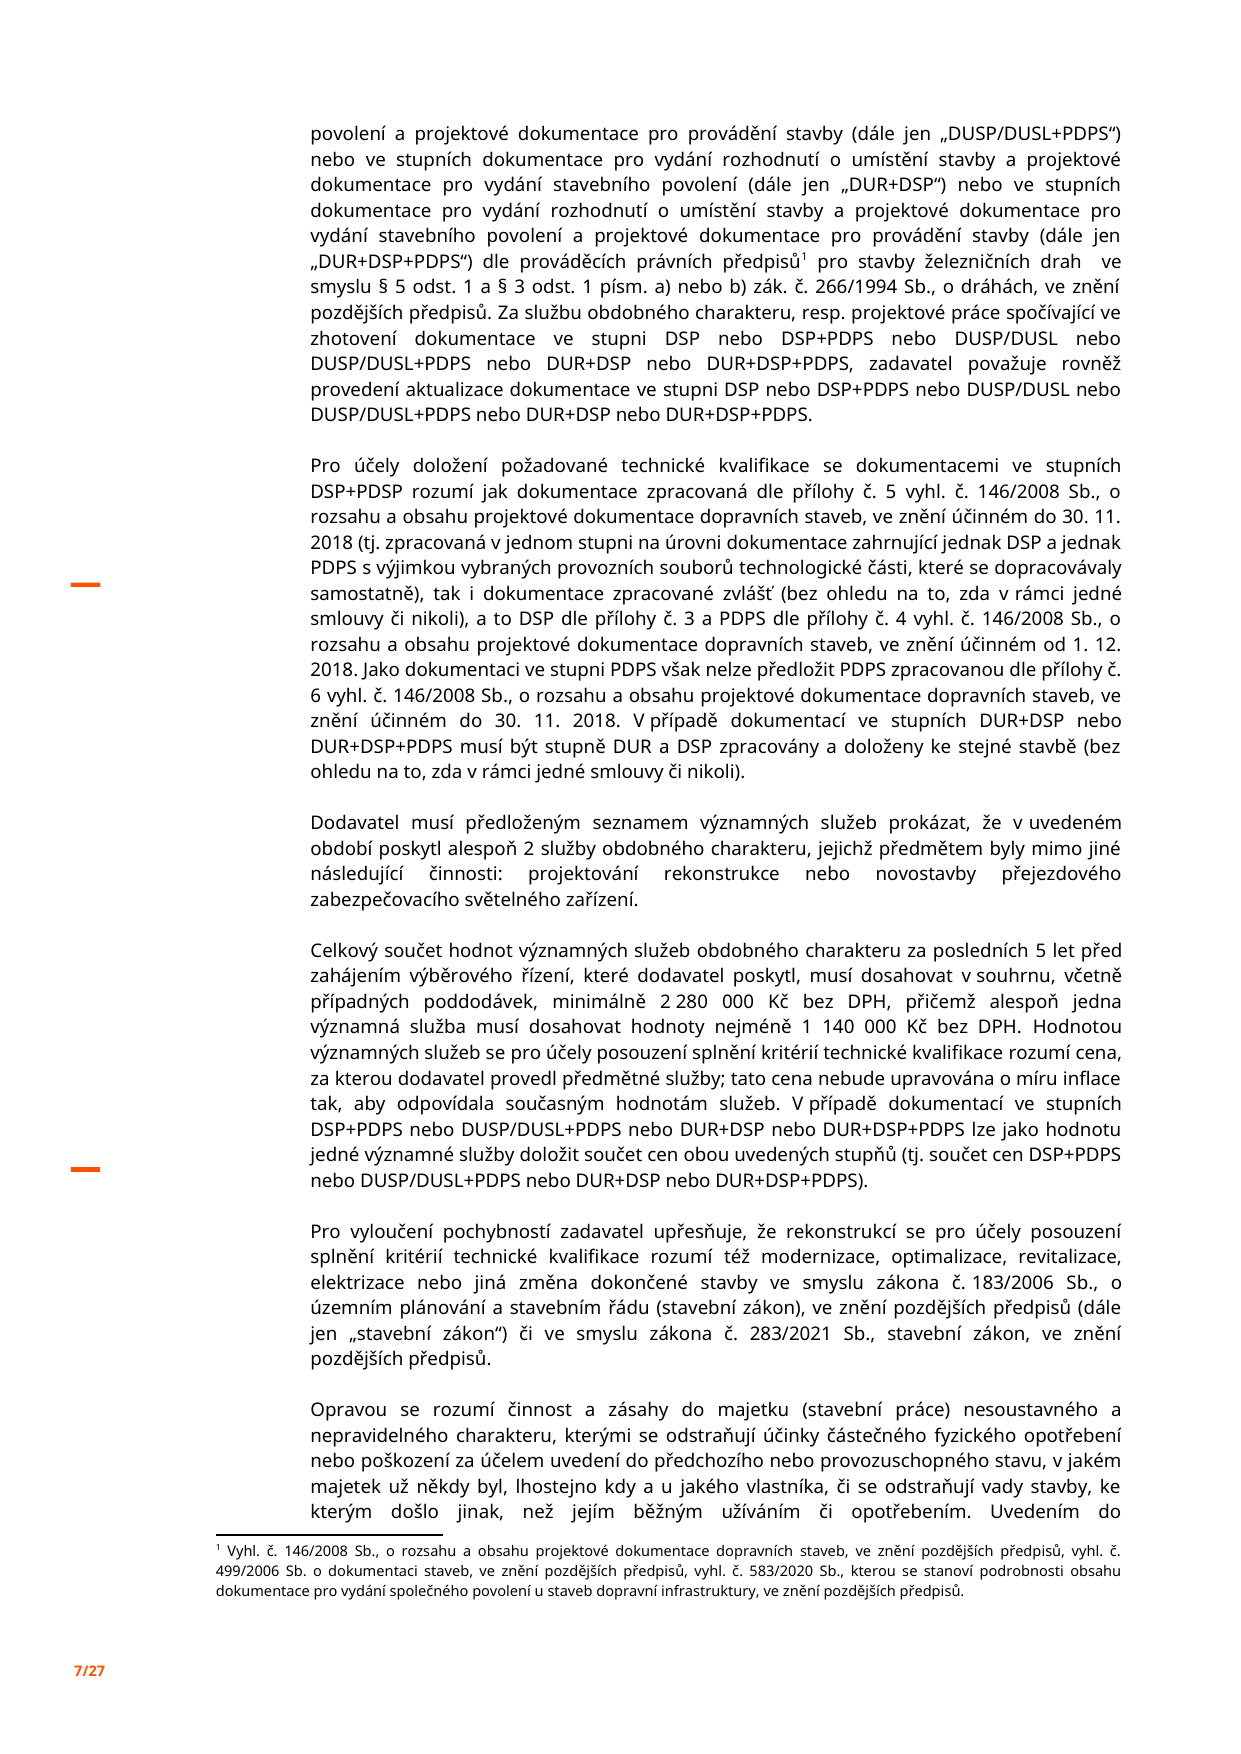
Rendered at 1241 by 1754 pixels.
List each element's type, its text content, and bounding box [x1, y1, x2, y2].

text Pro účely doložení požadované technické kvalifikace se dokumentacemi ve stupních DSP+PDSP rozumí jak dokumentace zpracovaná dle přílohy č. 5 vyhl. č. 146/2008 Sb., o rozsahu a obsahu projektové dokumentace dopravních staveb, ve znění účinném do 30. 11. 2018 (tj. zpracovaná v jednom stupni na úrovni dokumentace zahrnující jednak DSP a jednak PDPS s výjimkou vybraných provozních souborů technologické části, které se dopracovávaly samostatně), tak i dokumentace zpracované zvlášť (bez ohledu na to, zda v rámci jedné smlouvy či nikoli), a to DSP dle přílohy č. 3 a PDPS dle přílohy č. 4 vyhl. č. 146/2008 Sb., o rozsahu a obsahu projektové dokumentace dopravních staveb, ve znění účinném od 1. 12. 2018. Jako dokumentaci ve stupni PDPS však nelze předložit PDPS zpracovanou dle přílohy č. 6 vyhl. č. 146/2008 Sb., o rozsahu a obsahu projektové dokumentace dopravních staveb, ve znění účinném do 30. 11. 2018. V případě dokumentací ve stupních DUR+DSP nebo DUR+DSP+PDPS musí být stupně DUR a DSP zpracovány a doloženy ke stejné stavbě (bez ohledu na to, zda v rámci jedné smlouvy či nikoli). [310, 452, 1122, 784]
text Celkový součet hodnot významných služeb obdobného charakteru za posledních 5 let před zahájením výběrového řízení, které dodavatel poskytl, musí dosahovat v souhrnu, včetně případných poddodávek, minimálně 2 280 000 Kč bez DPH, přičemž alespoň jedna významná služba musí dosahovat hodnoty nejméně 1 140 000 Kč bez DPH. Hodnotou významných služeb se pro účely posouzení splnění kritérií technické kvalifikace rozumí cena, za kterou dodavatel provedl předmětné služby; tato cena nebude upravována o míru inflace tak, aby odpovídala současným hodnotám služeb. V případě dokumentací ve stupních DSP+PDPS nebo DUSP/DUSL+PDPS nebo DUR+DSP nebo DUR+DSP+PDPS lze jako hodnotu jedné významné služby doložit součet cen obou uvedených stupňů (tj. součet cen DSP+PDPS nebo DUSP/DUSL+PDPS nebo DUR+DSP nebo DUR+DSP+PDPS). [310, 937, 1122, 1192]
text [310, 121, 1122, 427]
text Pro vyloučení pochybností zadavatel upřesňuje, že rekonstrukcí se pro účely posouzení splnění kritérií technické kvalifikace rozumí též modernizace, optimalizace, revitalizace, elektrizace nebo jiná změna dokončené stavby ve smyslu zákona č. 183/2006 Sb., o územním plánování a stavebním řádu (stavební zákon), ve znění pozdějších předpisů (dále jen „stavební zákon“) či ve smyslu zákona č. 283/2021 Sb., stavební zákon, ve znění pozdějších předpisů. [310, 1218, 1122, 1371]
text Dodavatel musí předloženým seznamem významných služeb prokázat, že v uvedeném období poskytl alespoň 2 služby obdobného charakteru, jejichž předmětem byly mimo jiné následující činnosti: projektování rekonstrukce nebo novostavby přejezdového zabezpečovacího světelného zařízení. [310, 810, 1122, 912]
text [310, 1397, 1122, 1524]
